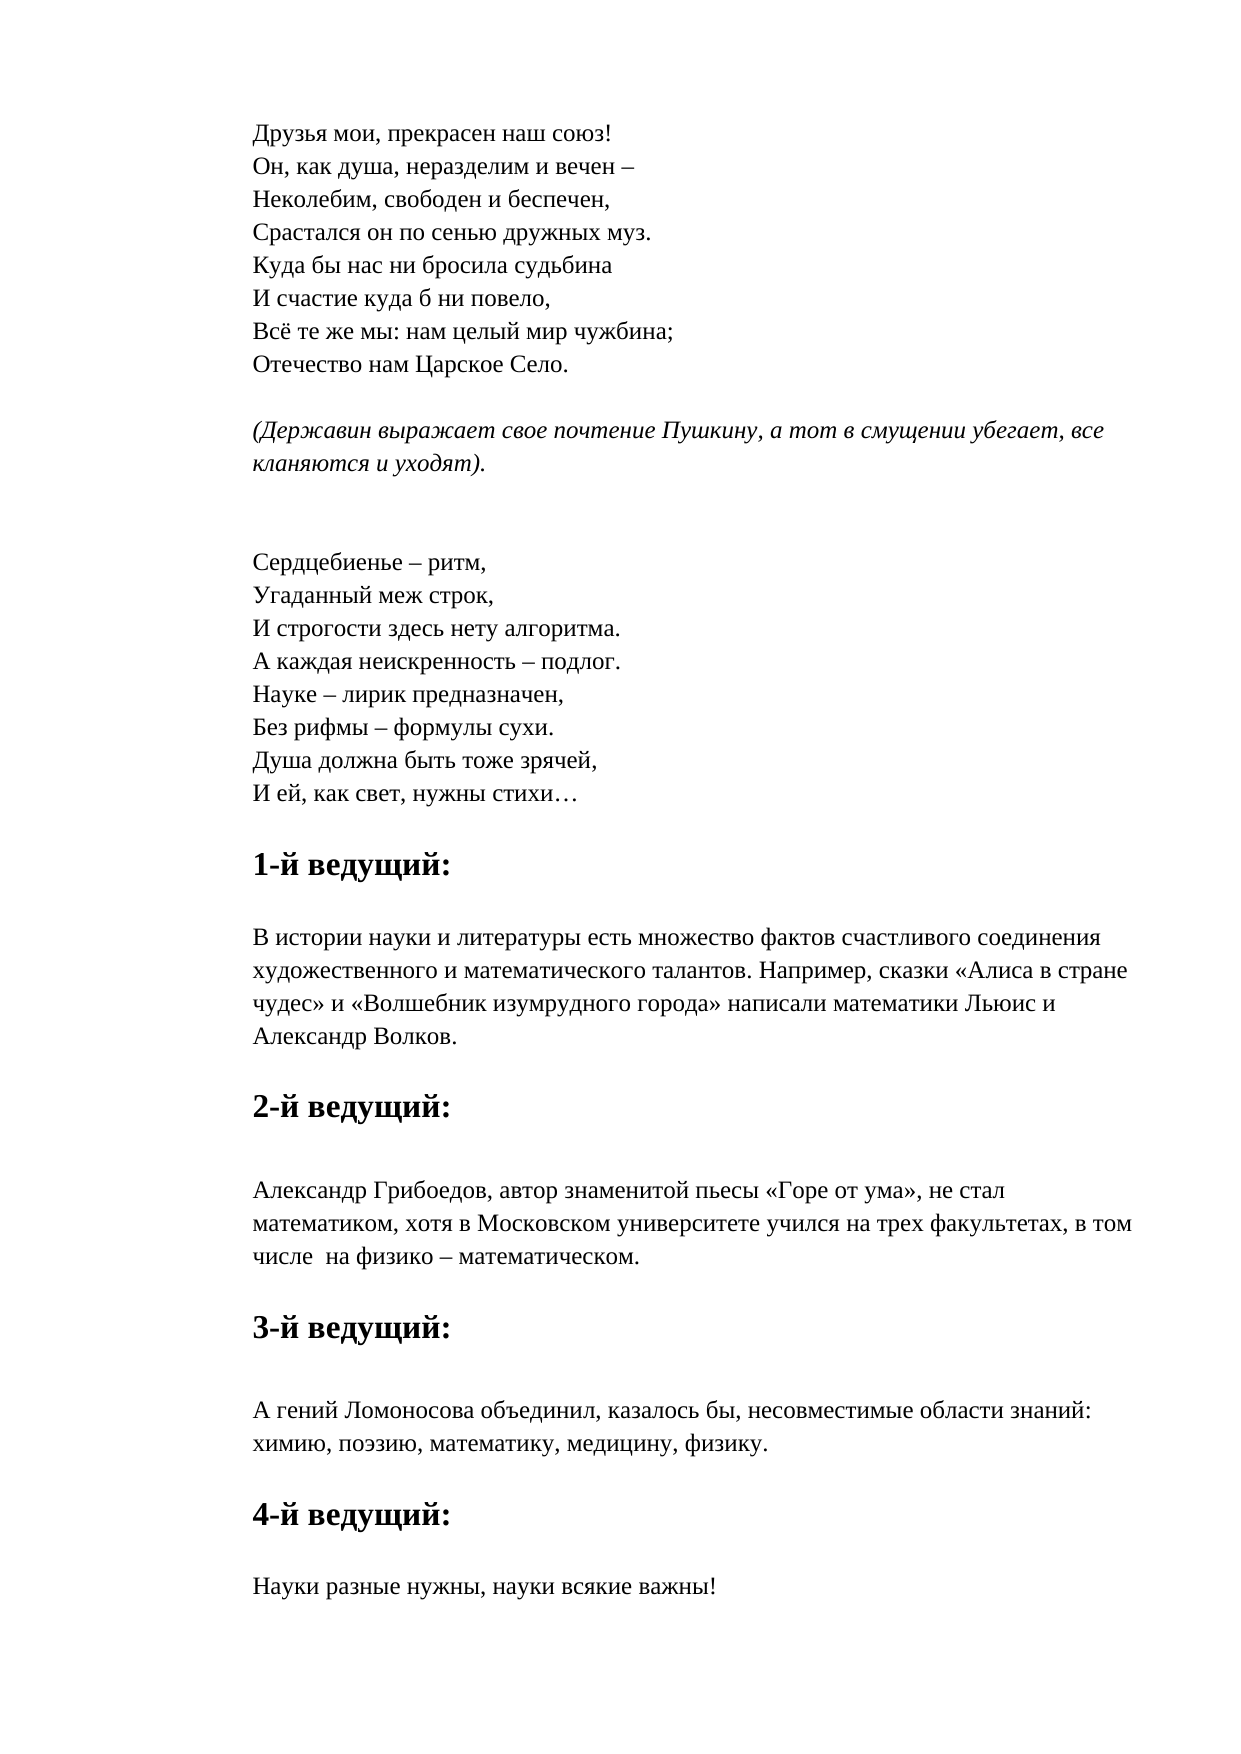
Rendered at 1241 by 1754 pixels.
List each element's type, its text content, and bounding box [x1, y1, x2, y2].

list Неколебим, свободен и беспечен, [252, 184, 1152, 213]
list Без рифмы – формулы сухи. [252, 712, 1152, 741]
list Всё те же мы: нам целый мир чужбина; [252, 316, 1152, 345]
list Сердцебиенье – ритм, [252, 547, 1152, 576]
list А каждая неискренность – подлог. [252, 646, 1152, 675]
list И ей, как свет, нужны стихи… [252, 778, 1152, 807]
list 2-й ведущий: [252, 1087, 1152, 1125]
list Душа должна быть тоже зрячей, [252, 746, 1152, 774]
list И счастие куда б ни повело, [252, 283, 1152, 312]
list В истории науки и литературы есть множество фактов счастливого соединения художественного и математического талантов. Например, сказки «Алиса в стране чудес» и «Волшебник изумрудного города» написали математики Льюис и Александр Волков. [252, 922, 1152, 1049]
list Науке – лирик предназначен, [252, 679, 1152, 708]
list Угаданный меж строк, [252, 580, 1152, 609]
list 3-й ведущий: [252, 1307, 1152, 1345]
list Куда бы нас ни бросила судьбина [252, 250, 1152, 279]
list Срастался он по сенью дружных муз. [252, 217, 1152, 246]
list Науки разные нужны, науки всякие важны! [252, 1571, 1152, 1600]
list Отечество нам Царское Село. [252, 349, 1152, 378]
list Он, как душа, неразделим и вечен – [252, 151, 1152, 180]
list А гений Ломоносова объединил, казалось бы, несовместимые области знаний: химию, поэзию, математику, медицину, физику. [252, 1395, 1152, 1457]
list (Державин выражает свое почтение Пушкину, а тот в смущении убегает, все кланяются и уходят). [252, 415, 1152, 477]
list Александр Грибоедов, автор знаменитой пьесы «Горе от ума», не стал математиком, хотя в Московском университете учился на трех факультетах, в том числе на физико – математическом. [252, 1175, 1152, 1270]
list И строгости здесь нету алгоритма. [252, 613, 1152, 642]
list 4-й ведущий: [252, 1494, 1152, 1532]
list 1-й ведущий: [252, 844, 1152, 883]
list Друзья мои, прекрасен наш союз! [252, 118, 1152, 147]
